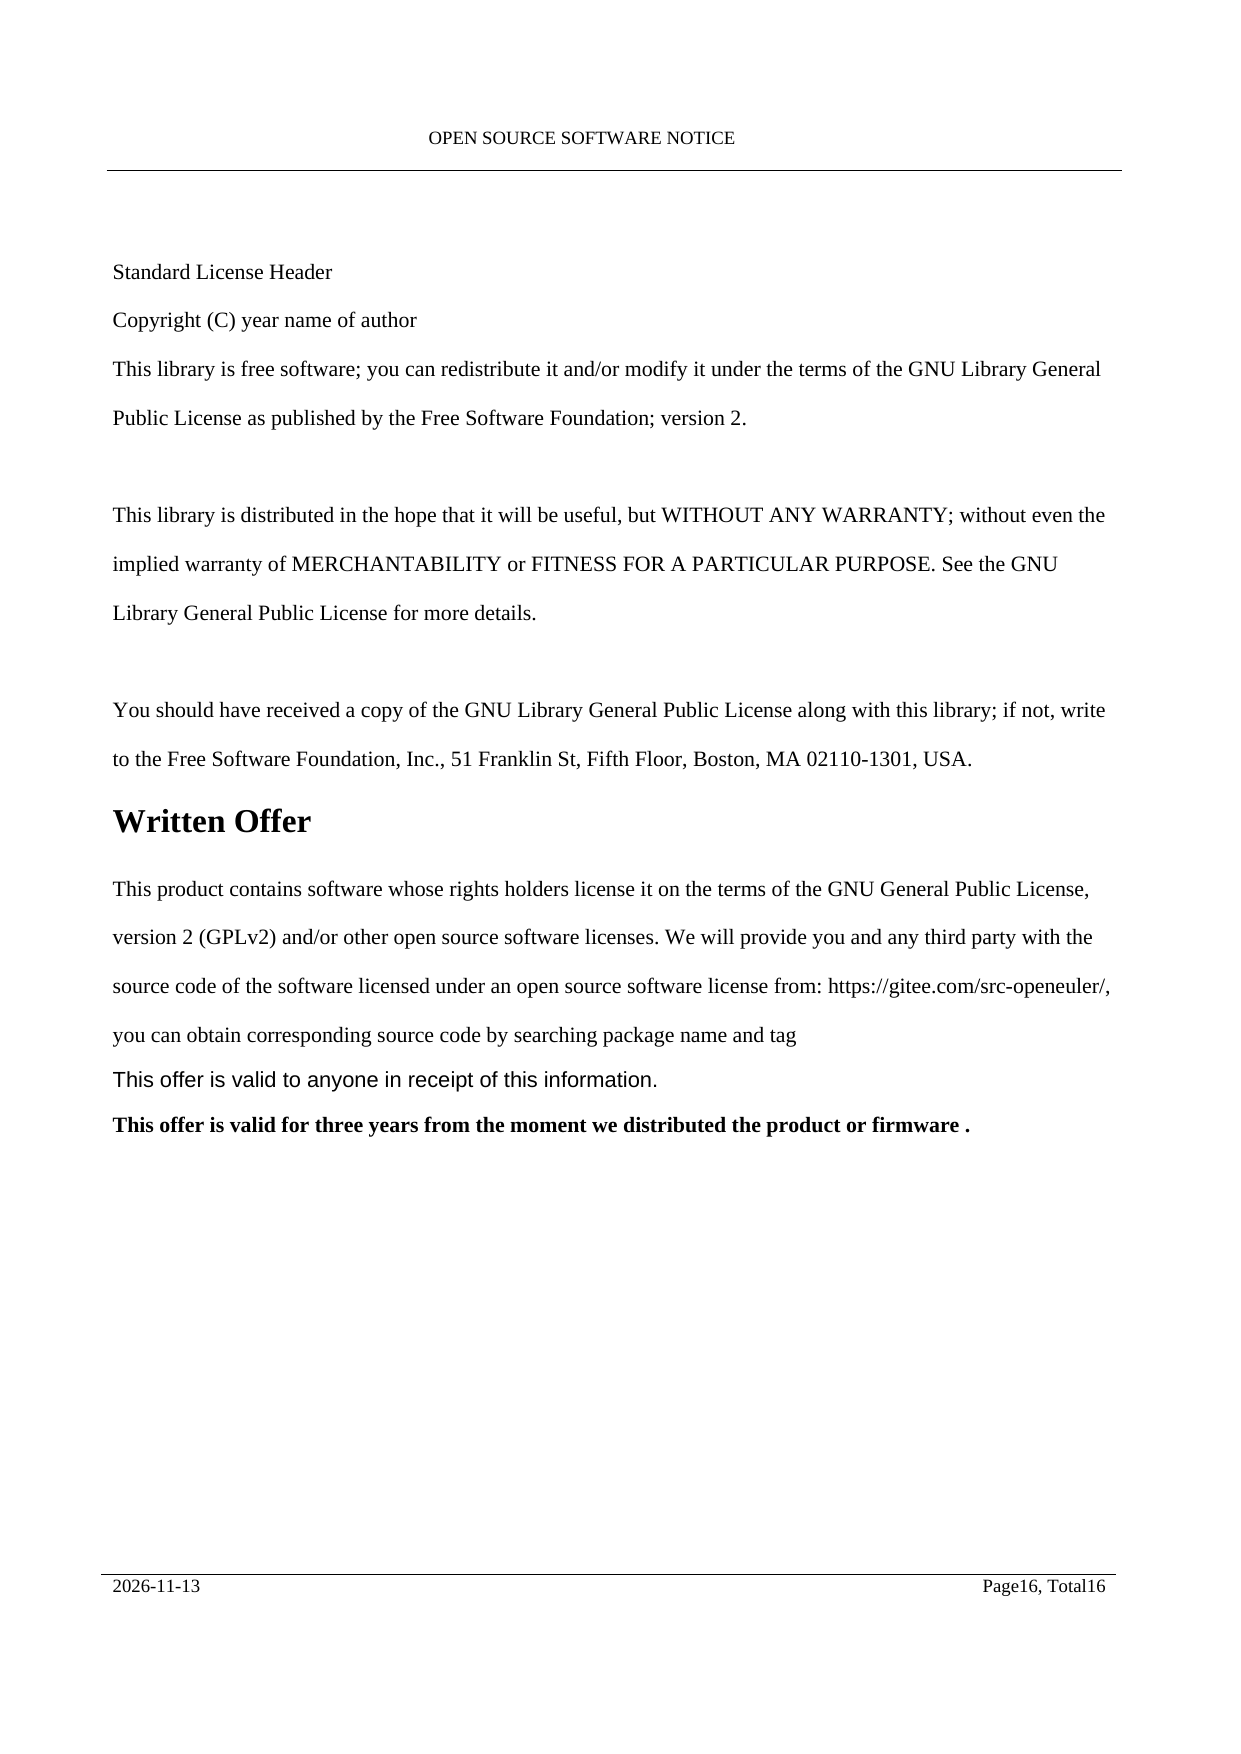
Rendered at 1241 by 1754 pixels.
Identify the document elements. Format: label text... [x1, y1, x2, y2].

text This product contains software whose rights holders license it on the terms of the GNU General Public License, version 2 (GPLv2) and/or other open source software licenses. We will provide you and any third party with the source code of the software licensed under an open source software license from: https://gitee.com/src-openeuler/, you can obtain corresponding source code by searching package name and tag [112, 872, 1128, 1051]
text This offer is valid to anyone in receipt of this information. [112, 1063, 1128, 1096]
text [112, 206, 1128, 775]
text This offer is valid for three years from the moment we distributed the product or firmware . [112, 1108, 1128, 1141]
text Written Offer [112, 788, 1128, 853]
